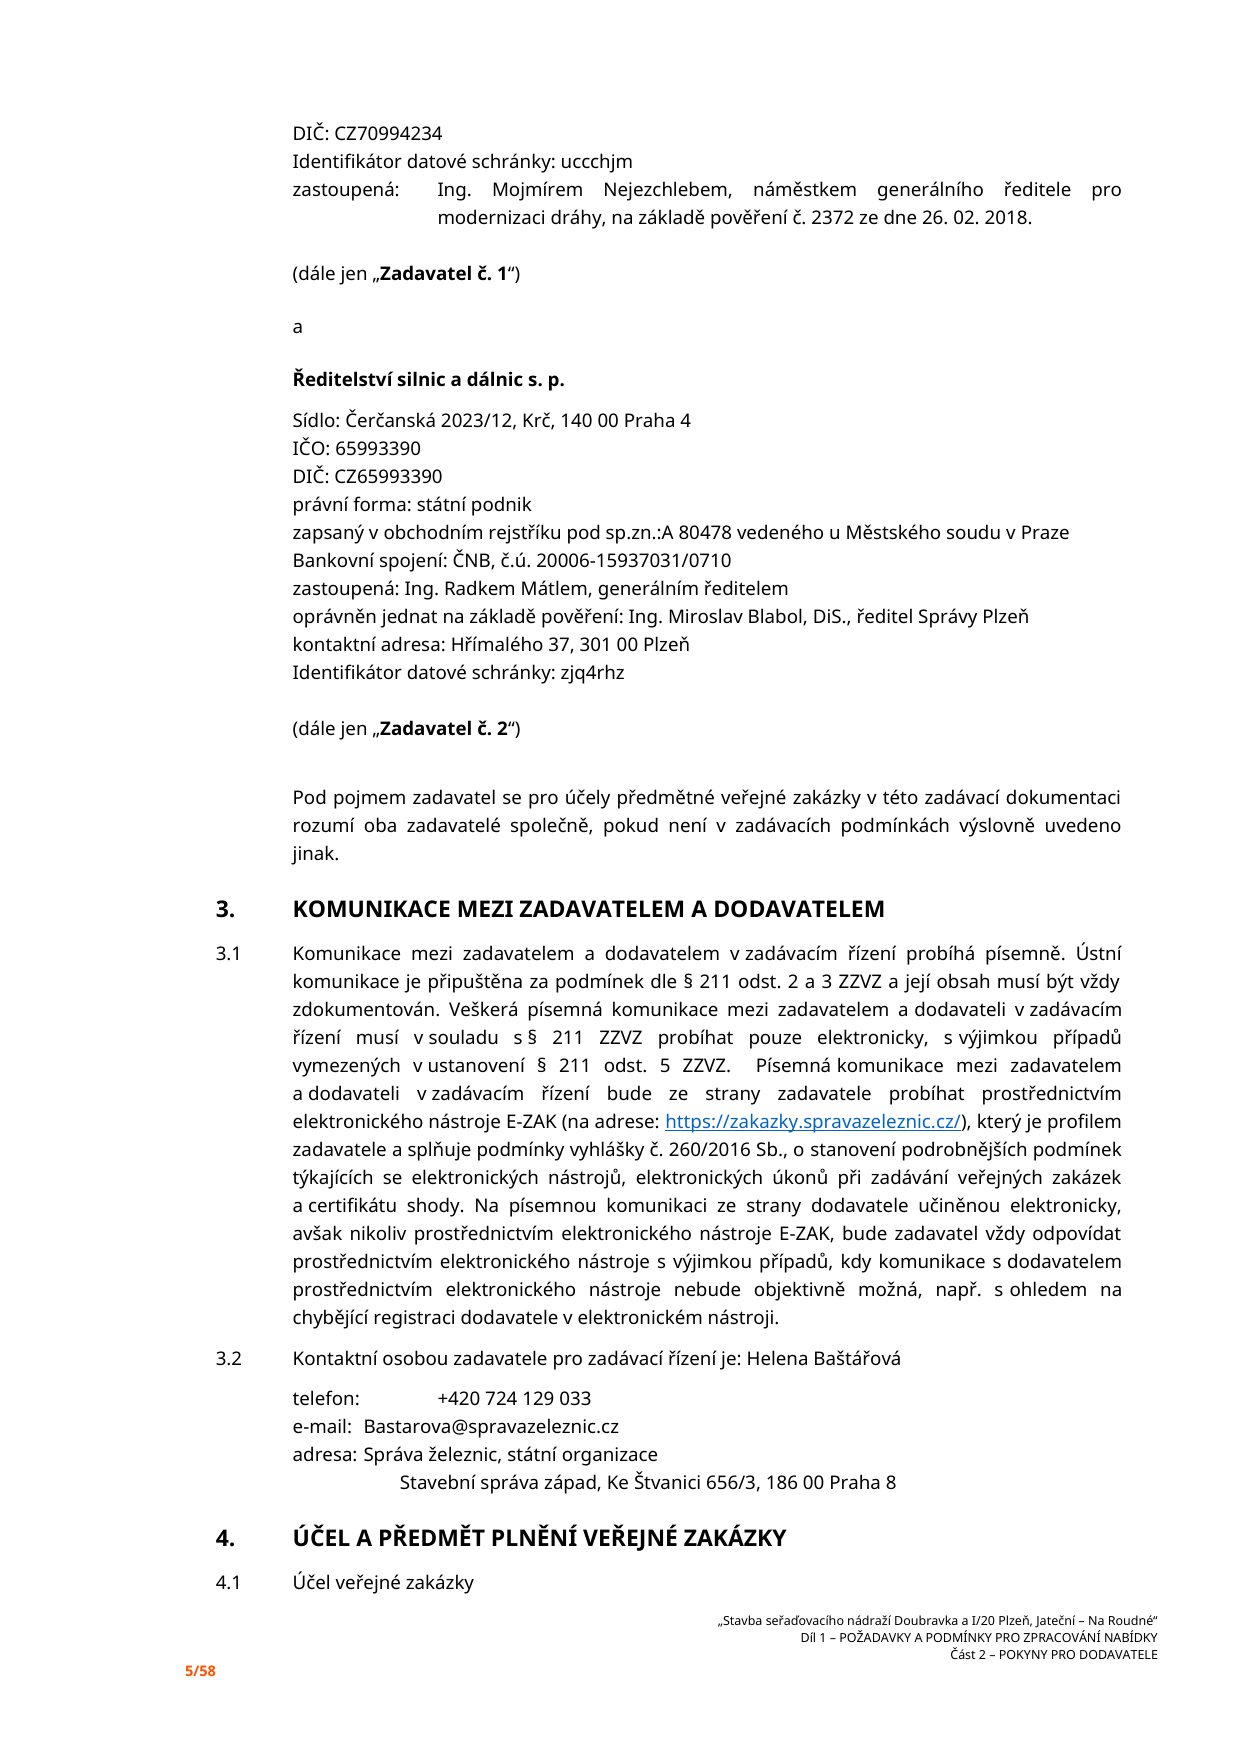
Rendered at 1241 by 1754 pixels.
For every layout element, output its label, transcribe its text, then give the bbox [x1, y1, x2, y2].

text a [292, 314, 1122, 339]
text Stavební správa západ, Ke Štvanici 656/3, 186 00 Praha 8 [292, 1469, 1122, 1495]
text Účel veřejné zakázky [216, 1569, 1122, 1595]
text KOMUNIKACE MEZI ZADAVATELEM a DODAVATELEM [216, 893, 1122, 924]
text DIČ: CZ65993390 [292, 463, 1122, 489]
text zastoupená: Ing. Mojmírem Nejezchlebem, náměstkem generálního ředitele pro modernizaci dráhy, na základě pověření č. 2372 ze dne 26. 02. 2018. [292, 177, 1122, 230]
text Kontaktní osobou zadavatele pro zadávací řízení je: Helena Baštářová [216, 1345, 1122, 1370]
text Identifikátor datové schránky: uccchjm [292, 149, 1122, 174]
text právní forma: státní podnik [292, 491, 1122, 517]
text zapsaný v obchodním rejstříku pod sp.zn.:A 80478 vedeného u Městského soudu v Praze [292, 519, 1122, 545]
text Komunikace mezi zadavatelem a dodavatelem v zadávacím řízení probíhá písemně. Ústní komunikace je připuštěna za podmínek dle § 211 odst. 2 a 3 ZZVZ a její obsah musí být vždy zdokumentován. Veškerá písemná komunikace mezi zadavatelem a dodavateli v zadávacím řízení musí v souladu s § 211 ZZVZ probíhat pouze elektronicky, s výjimkou případů vymezených v ustanovení § 211 odst. 5 ZZVZ. Písemná komunikace mezi zadavatelem a dodavateli v zadávacím řízení bude ze strany zadavatele probíhat prostřednictvím elektronického nástroje E-ZAK (na adrese: https://zakazky.spravazeleznic.cz/), který je profilem zadavatele a splňuje podmínky vyhlášky č. 260/2016 Sb., o stanovení podrobnějších podmínek týkajících se elektronických nástrojů, elektronických úkonů při zadávání veřejných zakázek a certifikátu shody. Na písemnou komunikaci ze strany dodavatele učiněnou elektronicky, avšak nikoliv prostřednictvím elektronického nástroje E-ZAK, bude zadavatel vždy odpovídat prostřednictvím elektronického nástroje s výjimkou případů, kdy komunikace s dodavatelem prostřednictvím elektronického nástroje nebude objektivně možná, např. s ohledem na chybějící registraci dodavatele v elektronickém nástroji. [216, 940, 1122, 1330]
text kontaktní adresa: Hřímalého 37, 301 00 Plzeň [292, 631, 1122, 657]
text Identifikátor datové schránky: zjq4rhz [292, 659, 1122, 685]
text zastoupená: Ing. Radkem Mátlem, generálním ředitelem [292, 575, 1122, 601]
text telefon: +420 724 129 033 [292, 1385, 1122, 1411]
text Bankovní spojení: ČNB, č.ú. 20006-15937031/0710 [292, 547, 1122, 573]
text oprávněn jednat na základě pověření: Ing. Miroslav Blabol, DiS., ředitel Správy Plzeň [292, 603, 1122, 629]
text ÚČEL a PŘEDMĚT PLNĚNÍ VEŘEJNÉ ZAKÁZKY [216, 1522, 1122, 1554]
text Pod pojmem zadavatel se pro účely předmětné veřejné zakázky v této zadávací dokumentaci rozumí oba zadavatelé společně, pokud není v zadávacích podmínkách výslovně uvedeno jinak. [292, 784, 1122, 866]
text IČO: 65993390 [292, 435, 1122, 461]
text Ředitelství silnic a dálnic s. p. [292, 367, 1122, 392]
text DIČ: CZ70994234 [292, 121, 1122, 146]
text (dále jen „Zadavatel č. 2“) [292, 716, 1122, 741]
text (dále jen „Zadavatel č. 1“) [292, 261, 1122, 286]
text e-mail: Bastarova@spravazeleznic.cz [292, 1413, 1122, 1439]
text Sídlo: Čerčanská 2023/12, Krč, 140 00 Praha 4 [292, 407, 1122, 433]
text adresa: Správa železnic, státní organizace [292, 1441, 1122, 1467]
